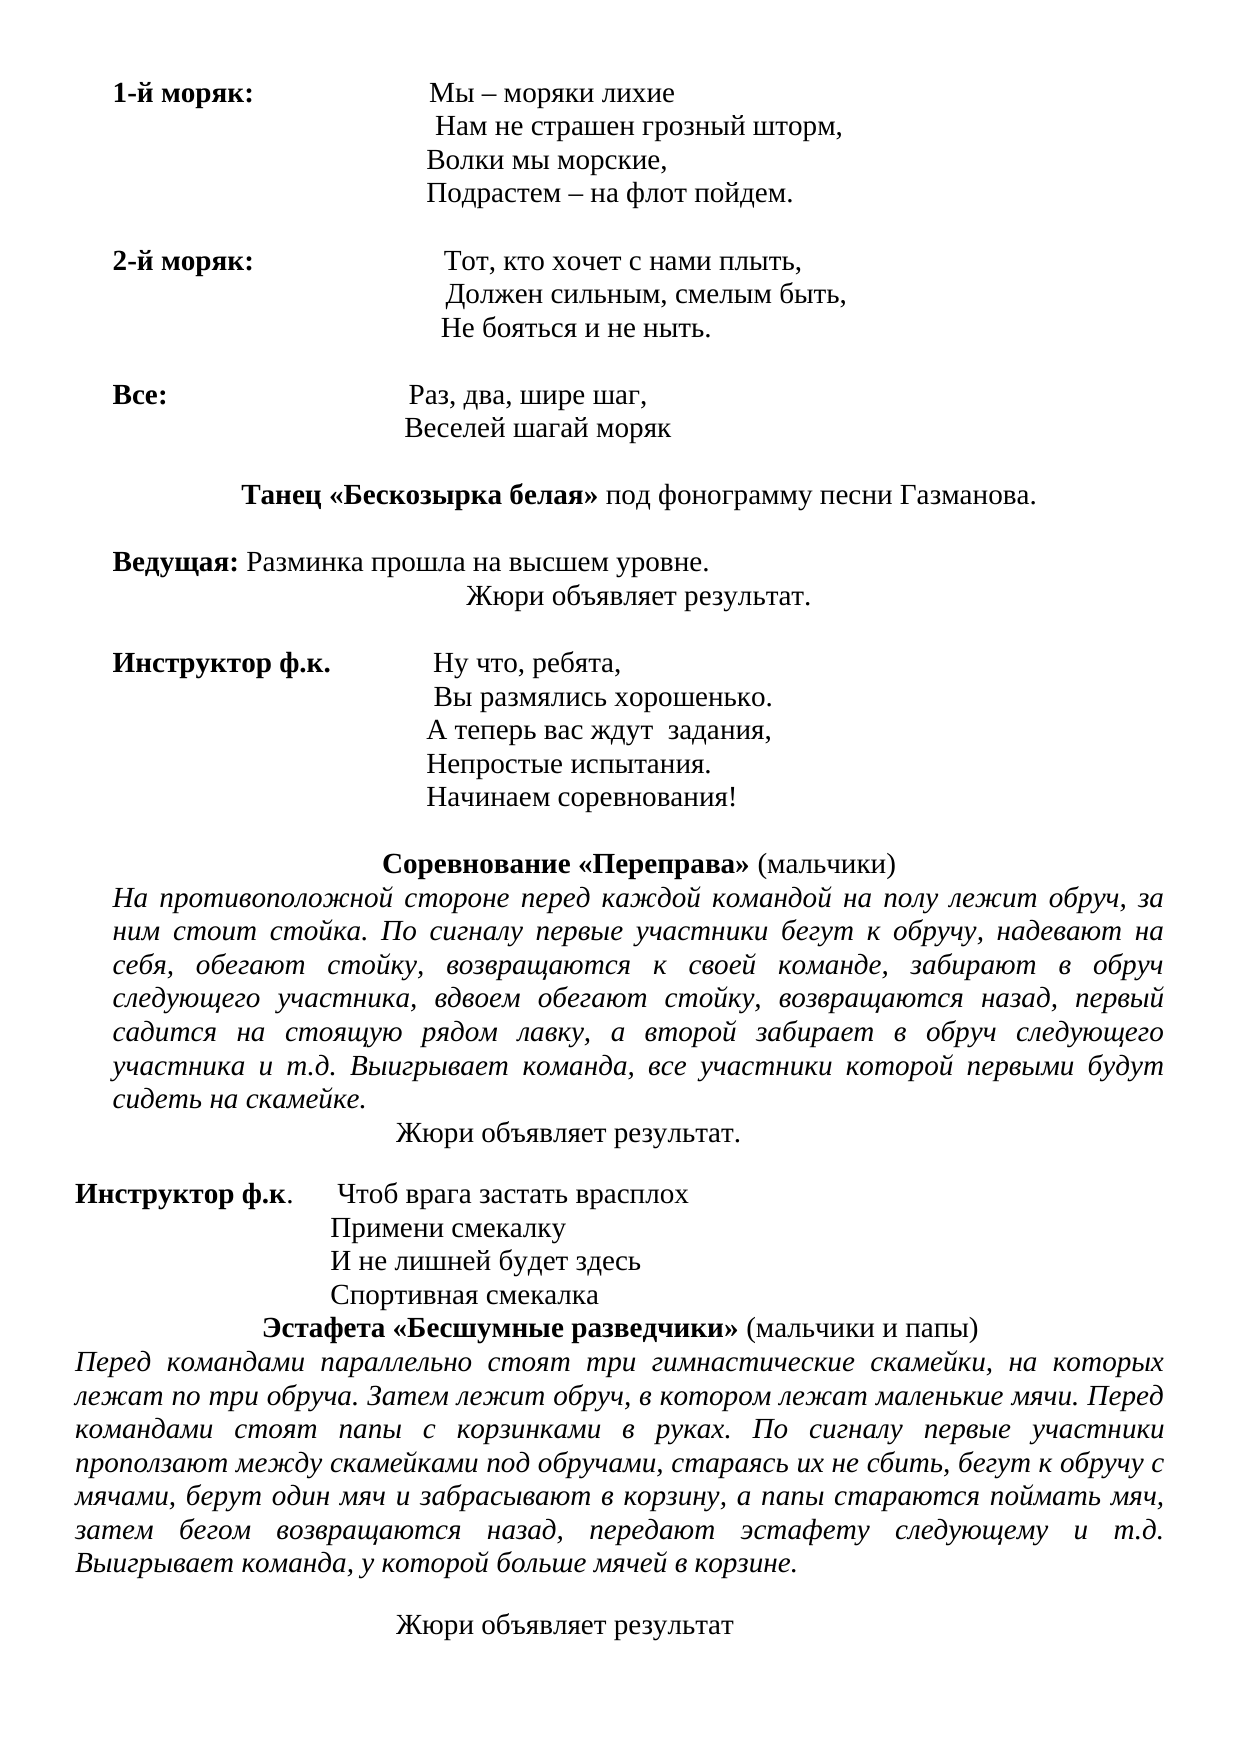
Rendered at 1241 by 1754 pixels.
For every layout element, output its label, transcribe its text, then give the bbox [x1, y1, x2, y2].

text Инструктор ф.к. Чтоб врага застать врасплох [75, 1176, 1165, 1210]
text Волки мы морские, [112, 142, 1165, 176]
text Нам не страшен грозный шторм, [112, 108, 1165, 142]
text А теперь вас ждут задания, [112, 712, 1165, 746]
text Перед командами параллельно стоят три гимнастические скамейки, на которых лежат по три обруча. Затем лежит обруч, в котором лежат маленькие мячи. Перед командами стоят папы с корзинками в руках. По сигналу первые участники проползают между скамейками под обручами, стараясь их не сбить, бегут к обручу с мячами, берут один мяч и забрасывают в корзину, а папы стараются поймать мяч, затем бегом возвращаются назад, передают эстафету следующему и т.д. Выигрывает команда, у которой больше мячей в корзине. [75, 1344, 1165, 1579]
text Жюри объявляет результат. [75, 1115, 1165, 1148]
text Не бояться и не ныть. [112, 310, 1165, 343]
text Спортивная смекалка [75, 1277, 1165, 1311]
text Все: Раз, два, шире шаг, [112, 377, 1165, 410]
text Инструктор ф.к. Ну что, ребята, [112, 645, 1165, 679]
text Жюри объявляет результат. [112, 578, 1165, 612]
text На противоположной стороне перед каждой командой на полу лежит обруч, за ним стоит стойка. По сигналу первые участники бегут к обручу, надевают на себя, обегают стойку, возвращаются к своей команде, забирают в обруч следующего участника, вдвоем обегают стойку, возвращаются назад, первый садится на стоящую рядом лавку, а второй забирает в обруч следующего участника и т.д. Выигрывает команда, все участники которой первыми будут сидеть на скамейке. [112, 880, 1165, 1115]
text Ведущая: Разминка прошла на высшем уровне. [112, 544, 1165, 578]
text Танец «Бескозырка белая» под фонограмму песни Газманова. [112, 477, 1165, 511]
text Начинаем соревнования! [112, 779, 1165, 813]
text Жюри объявляет результат [75, 1607, 1165, 1640]
text Непростые испытания. [112, 746, 1165, 779]
text Должен сильным, смелым быть, [112, 276, 1165, 310]
text 1-й моряк: Мы – моряки лихие [112, 75, 1165, 108]
text 2-й моряк: Тот, кто хочет с нами плыть, [112, 243, 1165, 276]
text Соревнование «Переправа» (мальчики) [112, 846, 1165, 880]
text Эстафета «Бесшумные разведчики» (мальчики и папы) [75, 1311, 1165, 1344]
text И не лишней будет здесь [75, 1243, 1165, 1277]
text Веселей шагай моряк [112, 410, 1165, 444]
text Вы размялись хорошенько. [112, 679, 1165, 712]
text Подрастем – на флот пойдем. [112, 176, 1165, 209]
text Примени смекалку [75, 1210, 1165, 1243]
